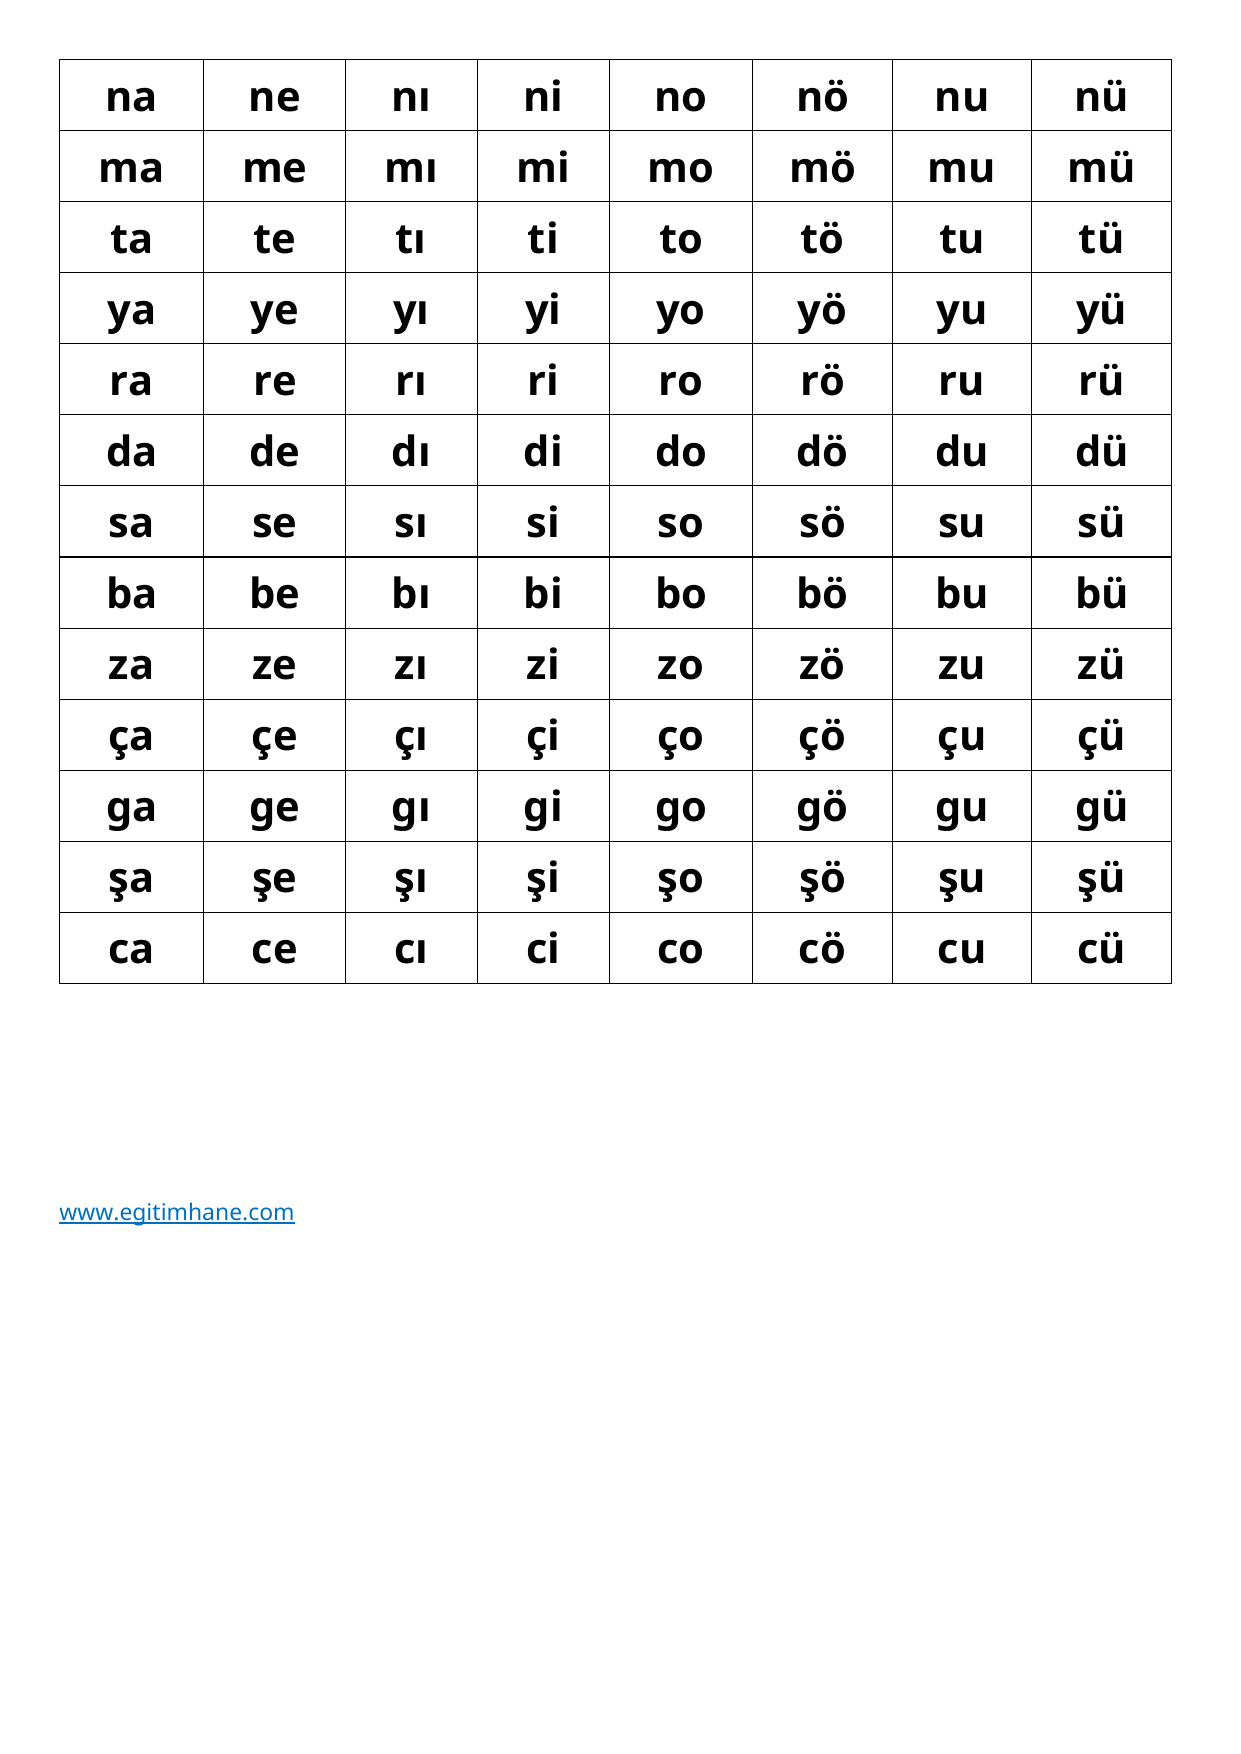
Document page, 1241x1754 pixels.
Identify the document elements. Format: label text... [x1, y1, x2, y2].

table_cell sü [1032, 486, 1171, 556]
table_cell rı [346, 344, 477, 414]
table_cell mı [346, 131, 477, 201]
table_cell nı [346, 60, 477, 130]
table_cell şö [753, 842, 892, 912]
table_cell bö [753, 558, 892, 627]
table_cell şa [60, 842, 203, 912]
table_cell gı [346, 771, 477, 841]
table_cell bu [893, 558, 1031, 627]
table_cell çı [346, 700, 477, 769]
table_cell mi [478, 131, 609, 201]
table_cell gü [1032, 771, 1171, 841]
table_cell de [204, 415, 345, 485]
table_cell mü [1032, 131, 1171, 201]
table_cell gö [753, 771, 892, 841]
table_cell çü [1032, 700, 1171, 769]
table_cell rö [753, 344, 892, 414]
table_cell to [610, 202, 752, 272]
table_cell sa [60, 486, 203, 556]
table_cell ce [204, 913, 345, 983]
table_cell tu [893, 202, 1031, 272]
table_cell zu [893, 629, 1031, 698]
table_cell zı [346, 629, 477, 698]
table_cell ni [478, 60, 609, 130]
table_cell za [60, 629, 203, 698]
text www.egitimhane.com [59, 1196, 1196, 1227]
table_cell cö [753, 913, 892, 983]
table_cell me [204, 131, 345, 201]
table_cell gu [893, 771, 1031, 841]
table_cell nö [753, 60, 892, 130]
table_cell ci [478, 913, 609, 983]
table_cell go [610, 771, 752, 841]
table_cell ze [204, 629, 345, 698]
table_cell te [204, 202, 345, 272]
table_cell zo [610, 629, 752, 698]
table_cell zi [478, 629, 609, 698]
table_cell yö [753, 273, 892, 343]
table_cell ru [893, 344, 1031, 414]
table_cell mu [893, 131, 1031, 201]
table_cell yi [478, 273, 609, 343]
table_cell ga [60, 771, 203, 841]
table_cell cı [346, 913, 477, 983]
table_cell çö [753, 700, 892, 769]
table_cell cu [893, 913, 1031, 983]
table_cell co [610, 913, 752, 983]
table_cell sö [753, 486, 892, 556]
table_cell ca [60, 913, 203, 983]
table_cell mo [610, 131, 752, 201]
table_cell ra [60, 344, 203, 414]
table_cell bı [346, 558, 477, 627]
table_cell do [610, 415, 752, 485]
table_cell no [610, 60, 752, 130]
table_cell re [204, 344, 345, 414]
table_cell şı [346, 842, 477, 912]
table_cell şi [478, 842, 609, 912]
table_cell yu [893, 273, 1031, 343]
table_cell dö [753, 415, 892, 485]
table_cell ge [204, 771, 345, 841]
table_cell ça [60, 700, 203, 769]
table_cell du [893, 415, 1031, 485]
table_cell zü [1032, 629, 1171, 698]
table_cell ta [60, 202, 203, 272]
table_cell tü [1032, 202, 1171, 272]
table_cell şu [893, 842, 1031, 912]
table_cell su [893, 486, 1031, 556]
table_cell nu [893, 60, 1031, 130]
table_cell si [478, 486, 609, 556]
table_cell ye [204, 273, 345, 343]
table_cell yı [346, 273, 477, 343]
table_cell çu [893, 700, 1031, 769]
table_cell gi [478, 771, 609, 841]
table_cell şo [610, 842, 752, 912]
table_cell rü [1032, 344, 1171, 414]
table_cell bo [610, 558, 752, 627]
table_cell ne [204, 60, 345, 130]
table_cell şü [1032, 842, 1171, 912]
table_cell bi [478, 558, 609, 627]
table_cell ro [610, 344, 752, 414]
table_cell sı [346, 486, 477, 556]
table_cell ma [60, 131, 203, 201]
table_cell dü [1032, 415, 1171, 485]
table_cell so [610, 486, 752, 556]
table_cell çi [478, 700, 609, 769]
table_cell ri [478, 344, 609, 414]
table_cell mö [753, 131, 892, 201]
table_cell dı [346, 415, 477, 485]
table_cell tı [346, 202, 477, 272]
table_cell çe [204, 700, 345, 769]
table_cell ya [60, 273, 203, 343]
table_cell yo [610, 273, 752, 343]
table_cell yü [1032, 273, 1171, 343]
table_cell se [204, 486, 345, 556]
table_cell ço [610, 700, 752, 769]
table_cell nü [1032, 60, 1171, 130]
table_cell zö [753, 629, 892, 698]
table_cell şe [204, 842, 345, 912]
table_cell ba [60, 558, 203, 627]
table_cell tö [753, 202, 892, 272]
table_cell be [204, 558, 345, 627]
table_cell di [478, 415, 609, 485]
table_cell cü [1032, 913, 1171, 983]
table_cell ti [478, 202, 609, 272]
table_cell bü [1032, 558, 1171, 627]
table_cell da [60, 415, 203, 485]
table_cell na [60, 60, 203, 130]
